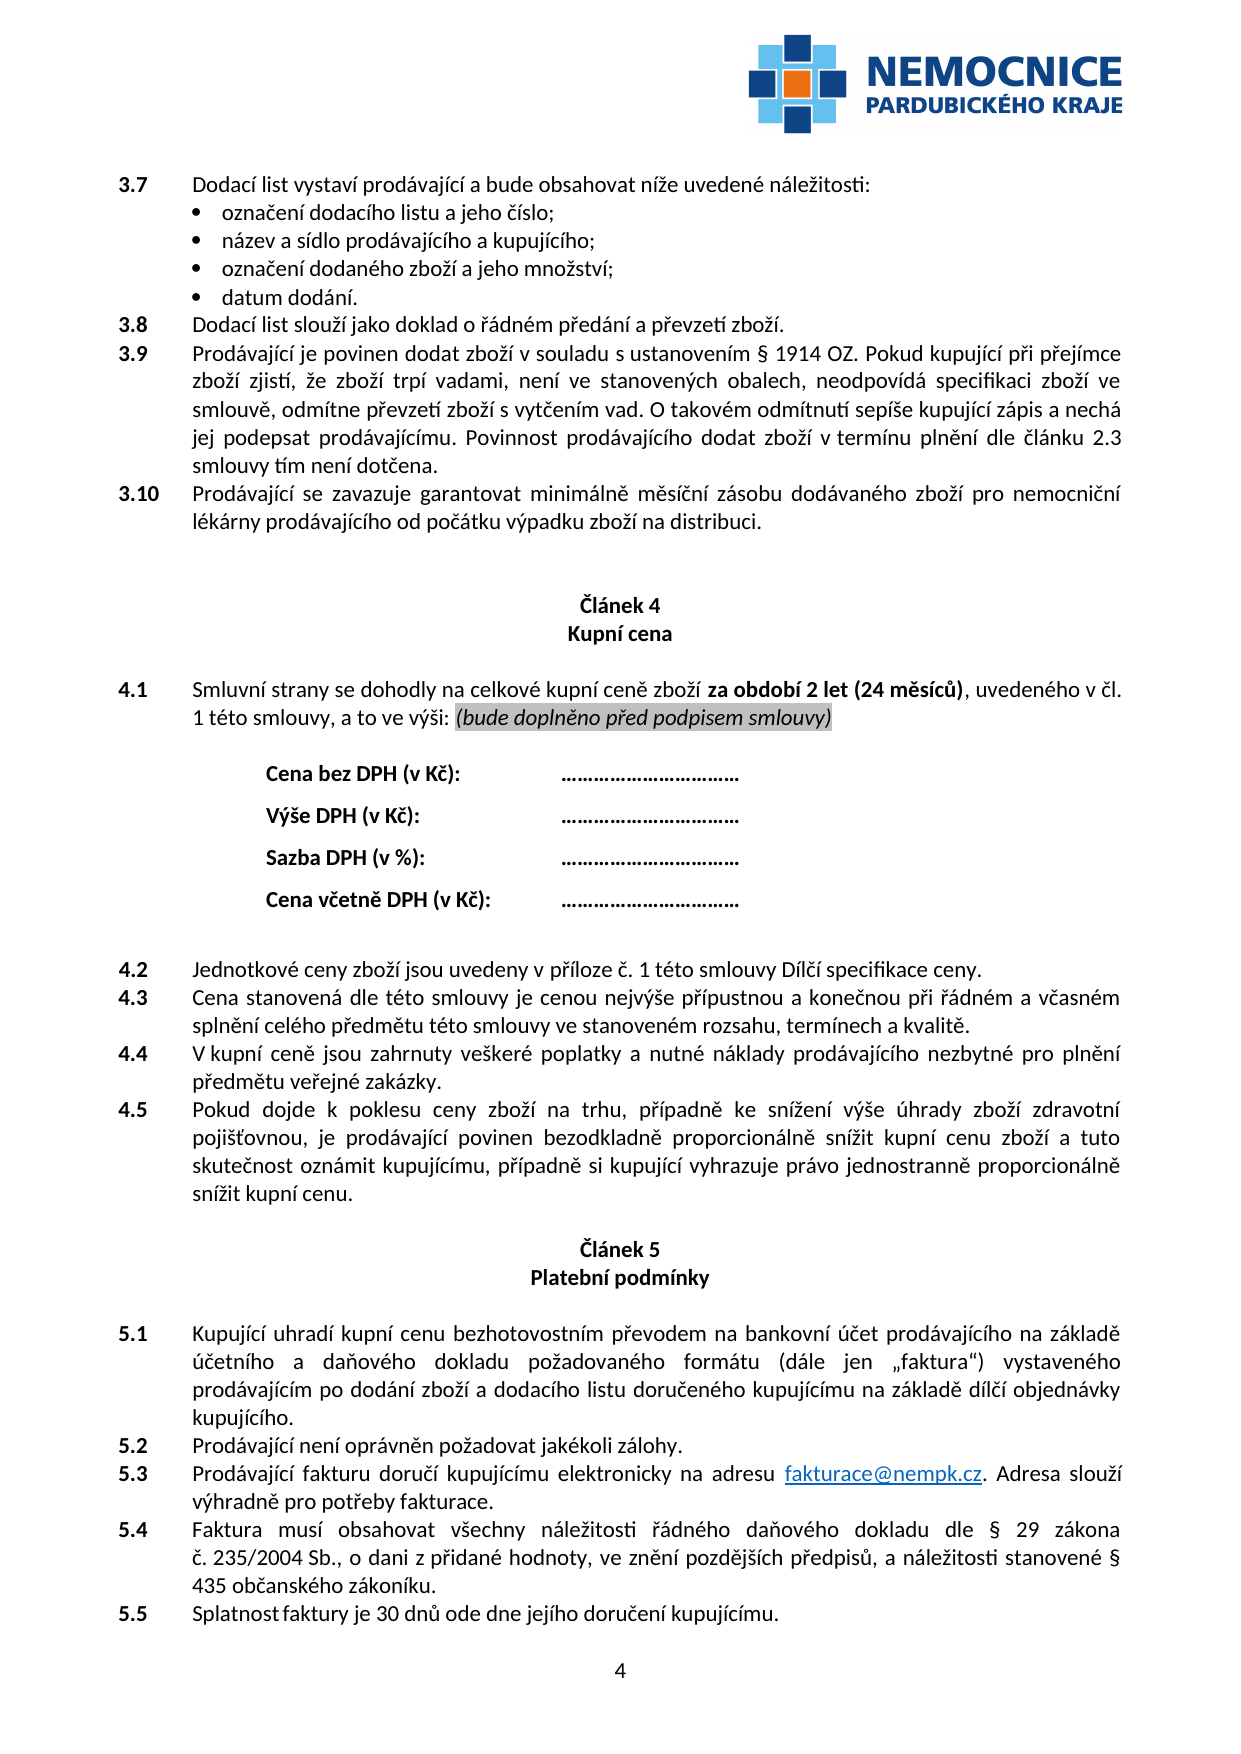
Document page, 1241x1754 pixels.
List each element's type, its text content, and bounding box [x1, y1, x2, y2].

text Cena včetně DPH (v Kč): …………………………… [118, 885, 1122, 913]
picture [747, 33, 1123, 135]
text 4.2 Jednotkové ceny zboží jsou uvedeny v příloze č. 1 této smlouvy Dílčí specifikace ceny. [118, 955, 1122, 983]
list označení dodaného zboží a jeho množství; [192, 254, 1122, 283]
text 3.9 Prodávající je povinen dodat zboží v souladu s ustanovením § 1914 OZ. Pokud kupující při přejímce zboží zjistí, že zboží trpí vadami, není ve stanovených obalech, neodpovídá specifikaci zboží ve smlouvě, odmítne převzetí zboží s vytčením vad. O takovém odmítnutí sepíše kupující zápis a nechá jej podepsat prodávajícímu. Povinnost prodávajícího dodat zboží v termínu plnění dle článku 2.3 smlouvy tím není dotčena. [118, 339, 1122, 479]
text 5.4 Faktura musí obsahovat všechny náležitosti řádného daňového dokladu dle § 29 zákona č. 235/2004 Sb., o dani z přidané hodnoty, ve znění pozdějších předpisů, a náležitosti stanovené § 435 občanského zákoníku. [118, 1515, 1122, 1599]
list název a sídlo prodávajícího a kupujícího; [192, 227, 1122, 254]
text 3.10 Prodávající se zavazuje garantovat minimálně měsíční zásobu dodávaného zboží pro nemocniční lékárny prodávajícího od počátku výpadku zboží na distribuci. [118, 479, 1122, 535]
text Článek 5 [118, 1235, 1122, 1263]
list označení dodacího listu a jeho číslo; [192, 198, 1122, 227]
text 4.1 Smluvní strany se dohodly na celkové kupní ceně zboží za období 2 let (24 měsíců), uvedeného v čl. 1 této smlouvy, a to ve výši: (bude doplněno před podpisem smlouvy) [118, 675, 1122, 731]
text 5.1 Kupující uhradí kupní cenu bezhotovostním převodem na bankovní účet prodávajícího na základě účetního a daňového dokladu požadovaného formátu (dále jen „faktura“) vystaveného prodávajícím po dodání zboží a dodacího listu doručeného kupujícímu na základě dílčí objednávky kupujícího. [118, 1319, 1122, 1431]
text 5.2 Prodávající není oprávněn požadovat jakékoli zálohy. [118, 1431, 1122, 1459]
text 4.4 V kupní ceně jsou zahrnuty veškeré poplatky a nutné náklady prodávajícího nezbytné pro plnění předmětu veřejné zakázky. [118, 1039, 1122, 1095]
text Článek 4 [118, 591, 1122, 619]
text 4.3 Cena stanovená dle této smlouvy je cenou nejvýše přípustnou a konečnou při řádném a včasném splnění celého předmětu této smlouvy ve stanoveném rozsahu, termínech a kvalitě. [118, 983, 1122, 1039]
text 4.5 Pokud dojde k poklesu ceny zboží na trhu, případně ke snížení výše úhrady zboží zdravotní pojišťovnou, je prodávající povinen bezodkladně proporcionálně snížit kupní cenu zboží a tuto skutečnost oznámit kupujícímu, případně si kupující vyhrazuje právo jednostranně proporcionálně snížit kupní cenu. [118, 1095, 1122, 1207]
text Sazba DPH (v %): …………………………… [118, 843, 1122, 871]
text 5.3 Prodávající fakturu doručí kupujícímu elektronicky na adresu fakturace@nempk.cz. Adresa slouží výhradně pro potřeby fakturace. [118, 1459, 1122, 1515]
text Výše DPH (v Kč): …………………………… [118, 801, 1122, 829]
text Cena bez DPH (v Kč): …………………………… [118, 759, 1122, 787]
text 3.8 Dodací list slouží jako doklad o řádném předání a převzetí zboží. [118, 311, 1122, 339]
text Kupní cena [118, 619, 1122, 647]
text 3.7 Dodací list vystaví prodávající a bude obsahovat níže uvedené náležitosti: [118, 171, 1122, 198]
list datum dodání. [192, 283, 1122, 311]
text Platební podmínky [118, 1263, 1122, 1291]
text 5.5 Splatnost faktury je 30 dnů ode dne jejího doručení kupujícímu. [118, 1599, 1122, 1627]
